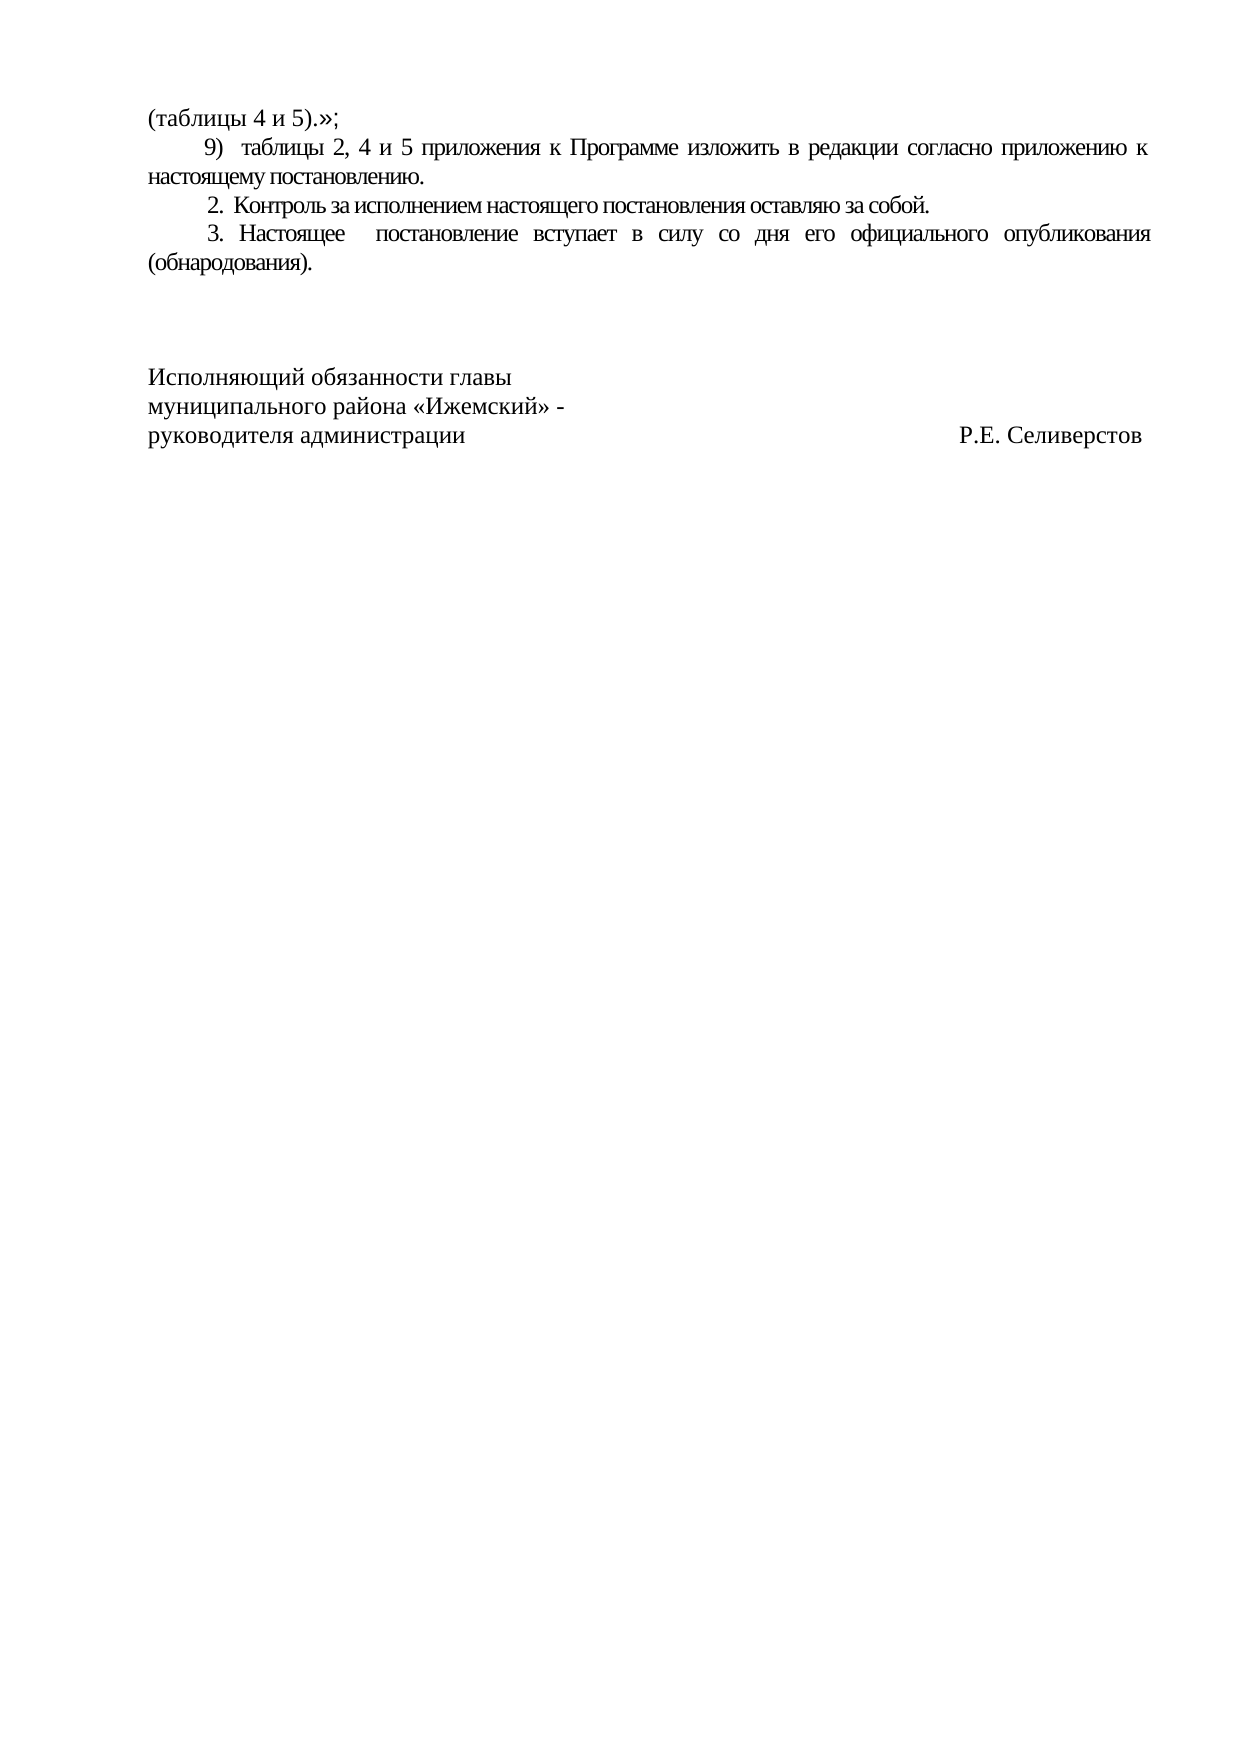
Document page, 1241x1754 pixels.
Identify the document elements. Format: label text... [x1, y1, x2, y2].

text муниципального района «Ижемский» - [148, 391, 1151, 420]
text руководителя администрации Р.Е. Селиверстов [148, 420, 1151, 448]
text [148, 103, 1151, 132]
text 9) таблицы 2, 4 и 5 приложения к Программе изложить в редакции согласно приложению к настоящему постановлению. [148, 132, 1149, 190]
text 3. Настоящее постановление вступает в силу со дня его официального опубликования (обнародования). [148, 218, 1151, 276]
text 2. Контроль за исполнением настоящего постановления оставляю за собой. [148, 190, 1149, 218]
text Исполняющий обязанности главы [148, 362, 1151, 391]
